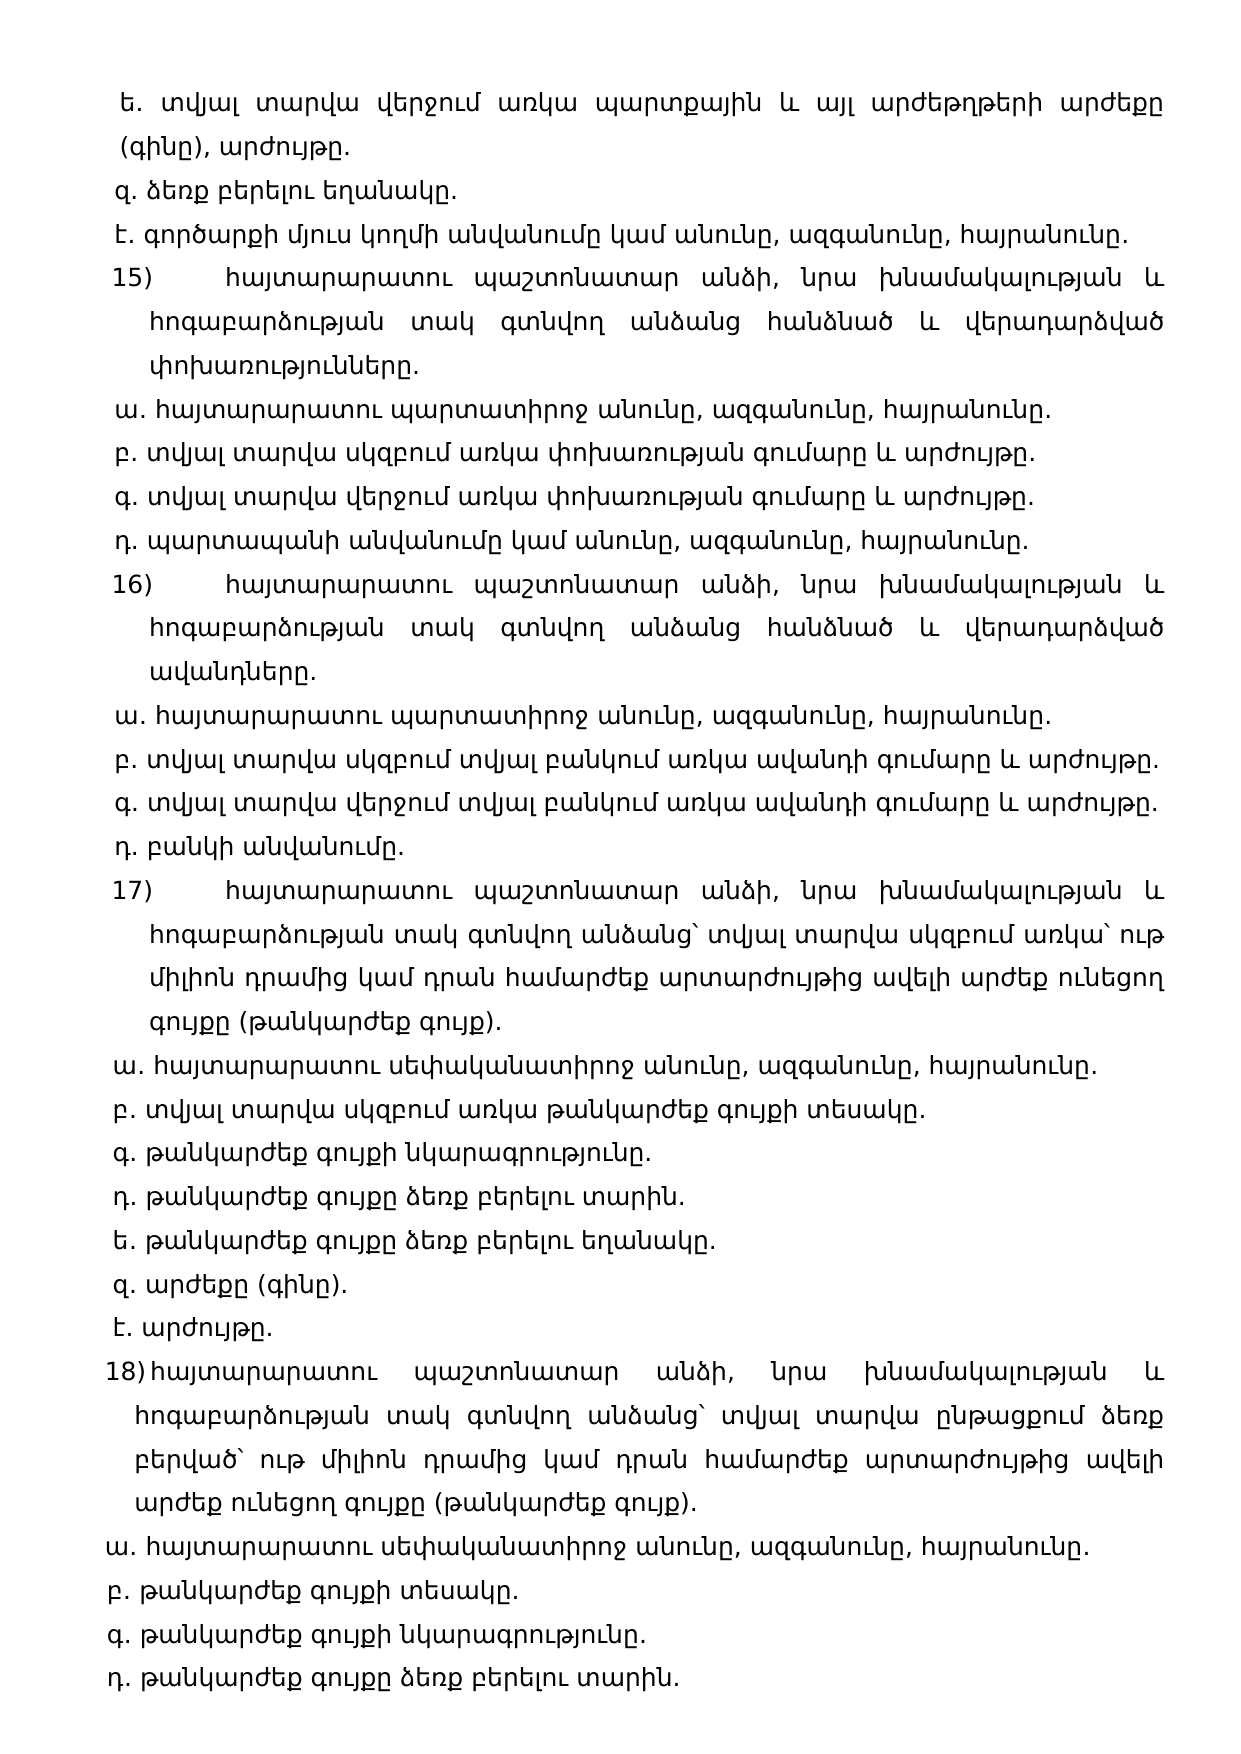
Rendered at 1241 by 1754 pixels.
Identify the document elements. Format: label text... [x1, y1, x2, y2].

text ե․ տվյալ տարվա վերջում առկա պարտքային և այլ արժեթղթերի արժեքը (գինը), արժույթը. [119, 89, 1165, 162]
text գ․ թանկարժեք գույքի նկարագրությունը. [75, 1139, 1165, 1168]
text գ․ տվյալ տարվա վերջում տվյալ բանկում առկա ավանդի գումարը և արժույթը. [75, 789, 1165, 818]
list հայտարարատու պաշտոնատար անձի, նրա խնամակալության և հոգաբարձության տակ գտնվող անձանց՝ տվյալ տարվա ընթացքում ձեռք բերված՝ ութ միլիոն դրամից կամ դրան համարժեք արտարժույթից ավելի արժեք ունեցող գույքը (թանկարժեք գույք). [104, 1357, 1165, 1518]
text դ․ թանկարժեք գույքը ձեռք բերելու տարին. [75, 1664, 1165, 1693]
text բ․ թանկարժեք գույքի տեսակը. [75, 1576, 1165, 1605]
text է. արժույթը. [75, 1314, 1165, 1343]
text դ. պարտապանի անվանումը կամ անունը, ազգանունը, հայրանունը. [75, 526, 1165, 555]
text ա․ հայտարարատու սեփականատիրոջ անունը, ազգանունը, հայրանունը. [104, 1051, 1165, 1080]
text ե․ թանկարժեք գույքը ձեռք բերելու եղանակը. [75, 1226, 1165, 1255]
text գ․ տվյալ տարվա վերջում առկա փոխառության գումարը և արժույթը. [75, 482, 1165, 512]
text զ․ ձեռք բերելու եղանակը. [114, 176, 1165, 205]
list հայտարարատու պաշտոնատար անձի, նրա խնամակալության և հոգաբարձության տակ գտնվող անձանց՝ տվյալ տարվա սկզբում առկա՝ ութ միլիոն դրամից կամ դրան համարժեք արտարժույթից ավելի արժեք ունեցող գույքը (թանկարժեք գույք). [111, 876, 1165, 1037]
text բ․ տվյալ տարվա սկզբում առկա թանկարժեք գույքի տեսակը. [104, 1095, 1165, 1124]
text է․ գործարքի մյուս կողմի անվանումը կամ անունը, ազգանունը, հայրանունը. [114, 220, 1165, 249]
text դ. բանկի անվանումը. [75, 832, 1165, 862]
list հայտարարատու պաշտոնատար անձի, նրա խնամակալության և հոգաբարձության տակ գտնվող անձանց hանձնած և վերադարձված ավանդները. [111, 570, 1165, 687]
text բ․ տվյալ տարվա սկզբում տվյալ բանկում առկա ավանդի գումարը և արժույթը. [75, 745, 1165, 774]
text բ․ տվյալ տարվա սկզբում առկա փոխառության գումարը և արժույթը. [75, 439, 1165, 468]
text դ․ թանկարժեք գույքը ձեռք բերելու տարին. [75, 1182, 1165, 1212]
text զ․ արժեքը (գինը). [75, 1270, 1165, 1299]
list հայտարարատու պաշտոնատար անձի, նրա խնամակալության և հոգաբարձության տակ գտնվող անձանց hանձնած և վերադարձված փոխառությունները. [111, 264, 1165, 380]
text ա․ հայտարարատու սեփականատիրոջ անունը, ազգանունը, հայրանունը. [75, 1532, 1165, 1562]
text ա․ հայտարարատու պարտատիրոջ անունը, ազգանունը, հայրանունը. [75, 701, 1165, 730]
text գ․ թանկարժեք գույքի նկարագրությունը. [75, 1620, 1165, 1649]
text ա․ հայտարարատու պարտատիրոջ անունը, ազգանունը, հայրանունը. [75, 395, 1165, 424]
